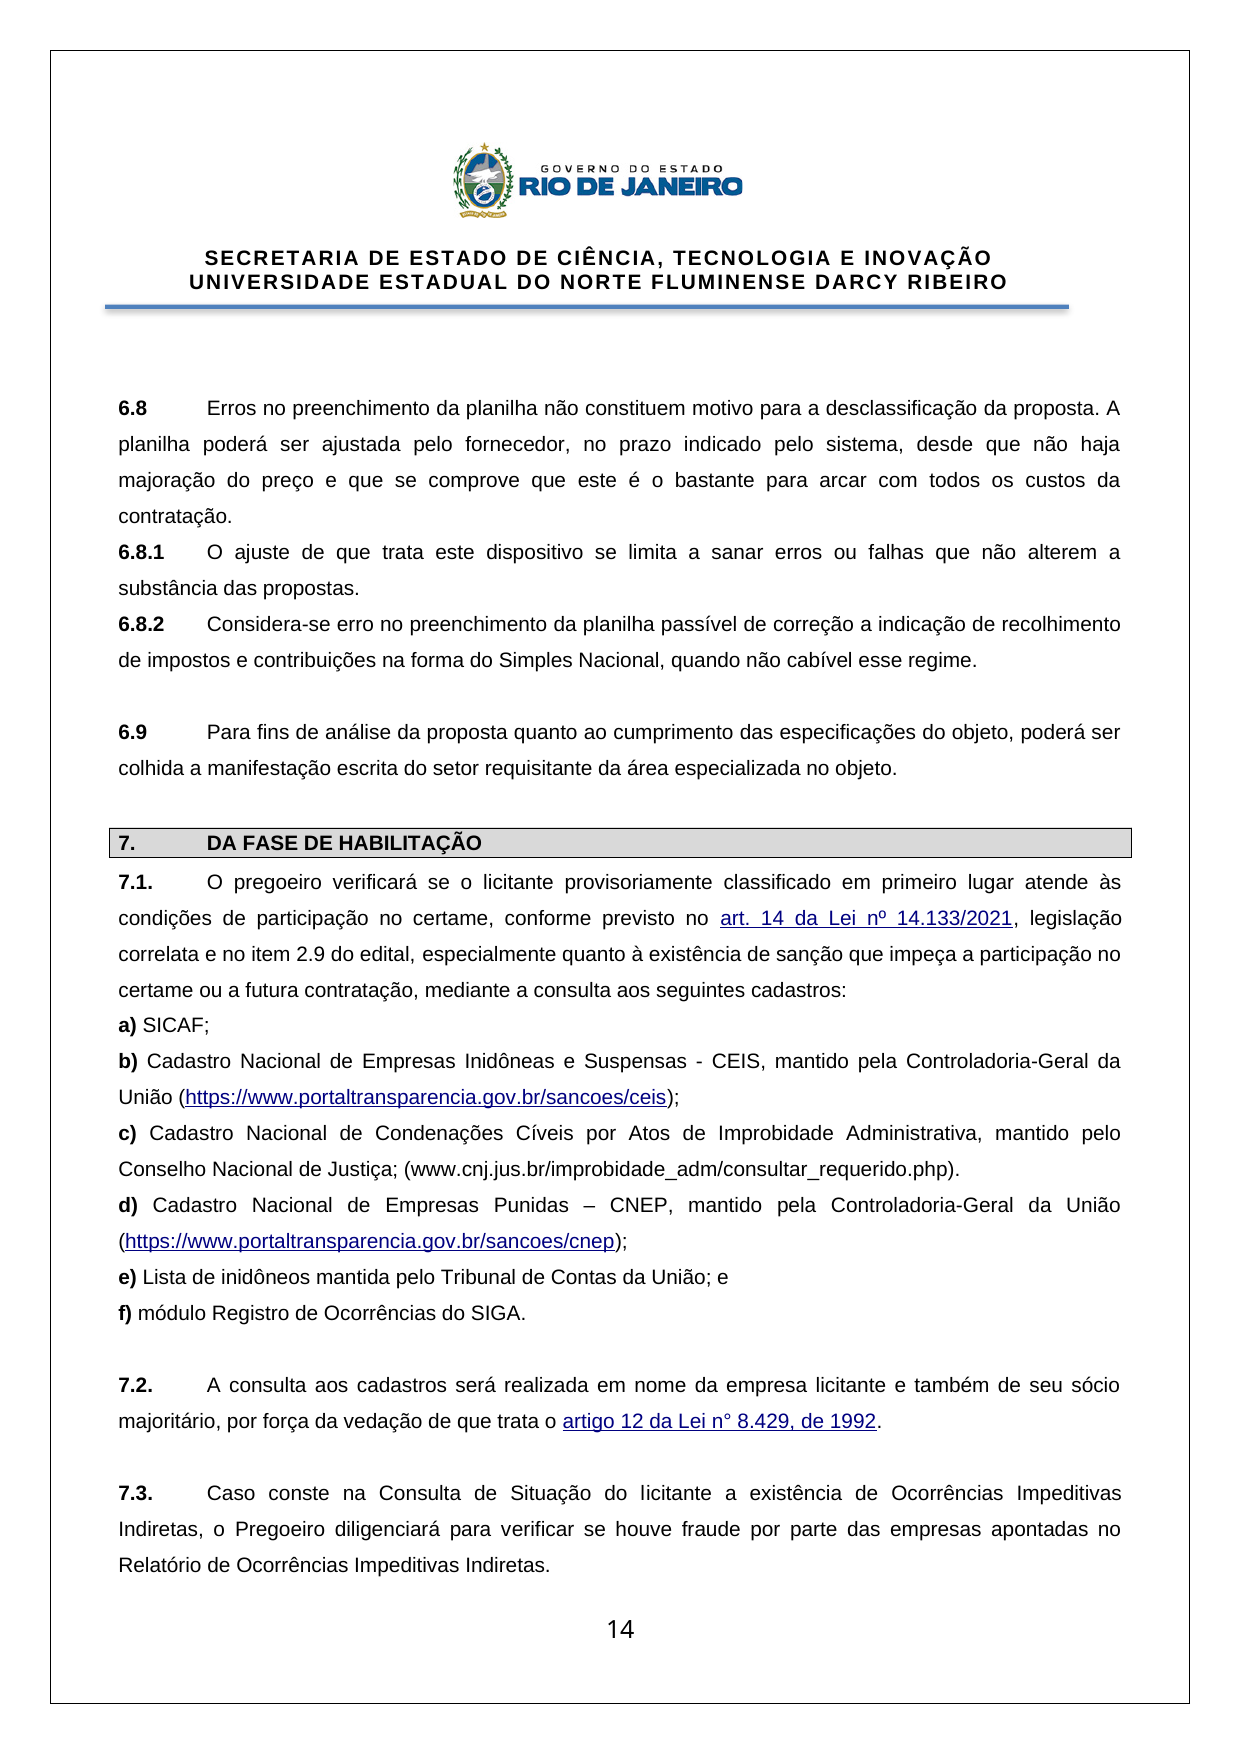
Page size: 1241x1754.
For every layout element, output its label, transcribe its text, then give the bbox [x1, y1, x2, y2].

list d) Cadastro Nacional de Empresas Punidas – CNEP, mantido pela Controladoria-Geral da União (https://www.portaltransparencia.gov.br/sancoes/cnep); [118, 1193, 1122, 1253]
list 6.8.1 O ajuste de que trata este dispositivo se limita a sanar erros ou falhas que não alterem a substância das propostas. [118, 540, 1122, 600]
list b) Cadastro Nacional de Empresas Inidôneas e Suspensas - CEIS, mantido pela Controladoria-Geral da União (https://www.portaltransparencia.gov.br/sancoes/ceis); [118, 1049, 1122, 1109]
list 6.8.2 Considera-se erro no preenchimento da planilha passível de correção a indicação de recolhimento de impostos e contribuições na forma do Simples Nacional, quando não cabível esse regime. [118, 612, 1122, 672]
list f) módulo Registro de Ocorrências do SIGA. [118, 1301, 1122, 1325]
list 6.8 Erros no preenchimento da planilha não constituem motivo para a desclassificação da proposta. A planilha poderá ser ajustada pelo fornecedor, no prazo indicado pelo sistema, desde que não haja majoração do preço e que se comprove que este é o bastante para arcar com todos os custos da contratação. [118, 396, 1122, 528]
list e) Lista de inidôneos mantida pelo Tribunal de Contas da União; e [118, 1265, 1122, 1289]
text DA FASE DE HABILITAÇÃO [110, 829, 1131, 857]
list 6.9 Para fins de análise da proposta quanto ao cumprimento das especificações do objeto, poderá ser colhida a manifestação escrita do setor requisitante da área especializada no objeto. [118, 719, 1122, 779]
list c) Cadastro Nacional de Condenações Cíveis por Atos de Improbidade Administrativa, mantido pelo Conselho Nacional de Justiça; (www.cnj.jus.br/improbidade_adm/consultar_requerido.php). [118, 1121, 1122, 1181]
text A consulta aos cadastros será realizada em nome da empresa licitante e também de seu sócio majoritário, por força da vedação de que trata o artigo 12 da Lei n° 8.429, de 1992. [118, 1373, 1122, 1433]
list a) SICAF; [118, 1013, 1122, 1037]
text O pregoeiro verificará se o licitante provisoriamente classificado em primeiro lugar atende às condições de participação no certame, conforme previsto no art. 14 da Lei nº 14.133/2021, legislação correlata e no item 2.9 do edital, especialmente quanto à existência de sanção que impeça a participação no certame ou a futura contratação, mediante a consulta aos seguintes cadastros: [118, 869, 1122, 1001]
text Caso conste na Consulta de Situação do licitante a existência de Ocorrências Impeditivas Indiretas, o Pregoeiro diligenciará para verificar se houve fraude por parte das empresas apontadas no Relatório de Ocorrências Impeditivas Indiretas. [118, 1481, 1122, 1576]
picture [453, 142, 743, 218]
